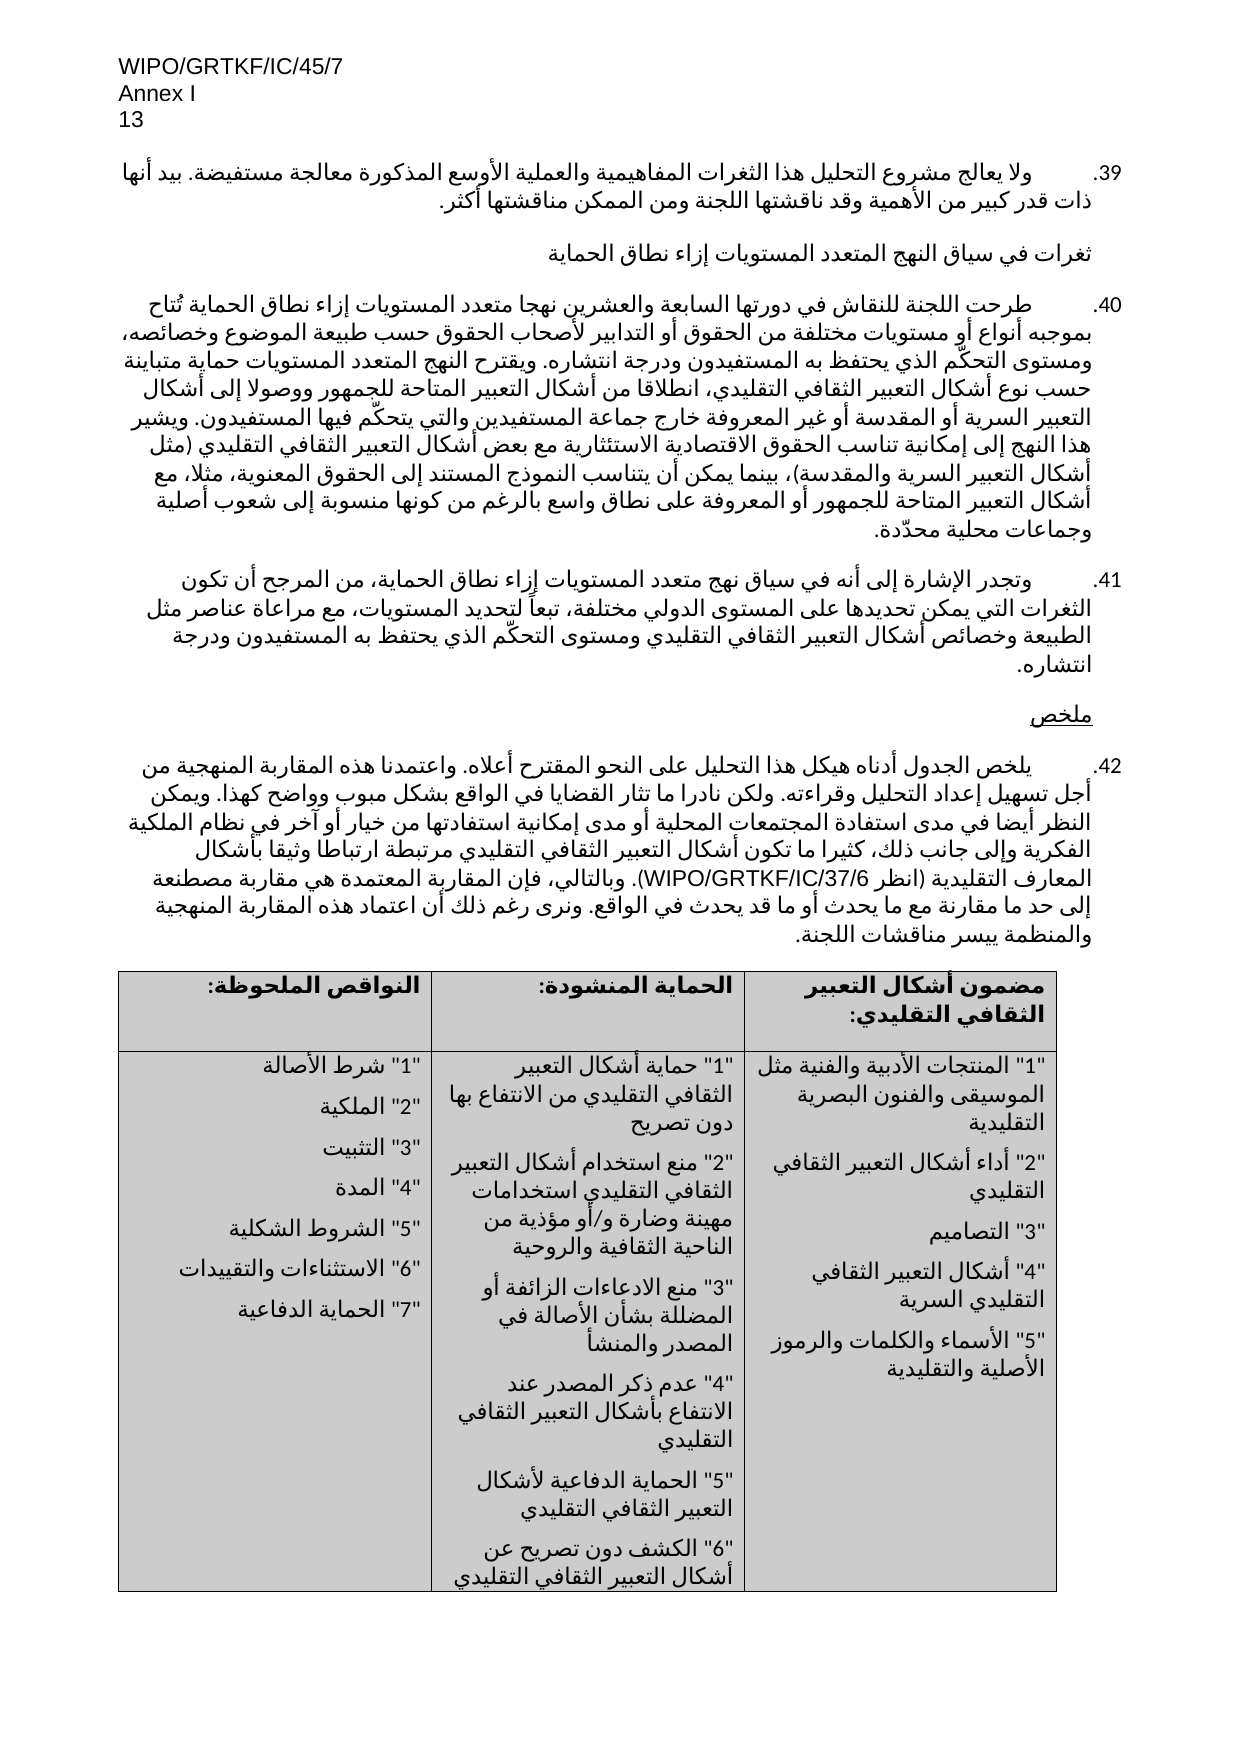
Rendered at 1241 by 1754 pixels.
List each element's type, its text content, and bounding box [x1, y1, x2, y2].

table_header الحماية المنشودة: [432, 972, 744, 1051]
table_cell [119, 1052, 431, 1591]
table_header النواقص الملحوظة: [119, 972, 431, 1051]
text ولا يعالج مشروع التحليل هذا الثغرات المفاهيمية والعملية الأوسع المذكورة معالجة مستفيضة. بيد أنها ذات قدر كبير من الأهمية وقد ناقشتها اللجنة ومن الممكن مناقشتها أكثر. [118, 158, 1092, 214]
table_header مضمون أشكال التعبير الثقافي التقليدي: [745, 972, 1056, 1051]
subtitle ثغرات في سياق النهج المتعدد المستويات إزاء نطاق الحماية [118, 239, 1092, 268]
text يلخص الجدول أدناه هيكل هذا التحليل على النحو المقترح أعلاه. واعتمدنا هذه المقاربة المنهجية من أجل تسهيل إعداد التحليل وقراءته. ولكن نادرا ما تثار القضايا في الواقع بشكل مبوب وواضح كهذا. ويمكن النظر أيضا في مدى استفادة المجتمعات المحلية أو مدى إمكانية استفادتها من خيار أو آخر في نظام الملكية الفكرية وإلى جانب ذلك، كثيرا ما تكون أشكال التعبير الثقافي التقليدي مرتبطة ارتباطا وثيقا بأشكال المعارف التقليدية (انظر WIPO/GRTKF/IC/37/6). وبالتالي، فإن المقاربة المعتمدة هي مقاربة مصطنعة إلى حد ما مقارنة مع ما يحدث أو ما قد يحدث في الواقع. ونرى رغم ذلك أن اعتماد هذه المقاربة المنهجية والمنظمة ييسر مناقشات اللجنة. [118, 752, 1092, 948]
text وتجدر الإشارة إلى أنه في سياق نهج متعدد المستويات إزاء نطاق الحماية، من المرجح أن تكون الثغرات التي يمكن تحديدها على المستوى الدولي مختلفة، تبعاً لتحديد المستويات، مع مراعاة عناصر مثل الطبيعة وخصائص أشكال التعبير الثقافي التقليدي ومستوى التحكّم الذي يحتفظ به المستفيدون ودرجة انتشاره. [118, 566, 1092, 678]
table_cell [745, 1052, 1056, 1591]
subtitle ملخص [118, 701, 1092, 729]
text طرحت اللجنة للنقاش في دورتها السابعة والعشرين نهجا متعدد المستويات إزاء نطاق الحماية تُتاح بموجبه أنواع أو مستويات مختلفة من الحقوق أو التدابير لأصحاب الحقوق حسب طبيعة الموضوع وخصائصه، ومستوى التحكّم الذي يحتفظ به المستفيدون ودرجة انتشاره. ويقترح النهج المتعدد المستويات حماية متباينة حسب نوع أشكال التعبير الثقافي التقليدي، انطلاقا من أشكال التعبير المتاحة للجمهور ووصولا إلى أشكال التعبير السرية أو المقدسة أو غير المعروفة خارج جماعة المستفيدين والتي يتحكّم فيها المستفيدون. ويشير هذا النهج إلى إمكانية تناسب الحقوق الاقتصادية الاستئثارية مع بعض أشكال التعبير الثقافي التقليدي (مثل أشكال التعبير السرية والمقدسة)، بينما يمكن أن يتناسب النموذج المستند إلى الحقوق المعنوية، مثلا، مع أشكال التعبير المتاحة للجمهور أو المعروفة على نطاق واسع بالرغم من كونها منسوبة إلى شعوب أصلية وجماعات محلية محدّدة. [118, 291, 1092, 543]
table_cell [432, 1052, 744, 1591]
